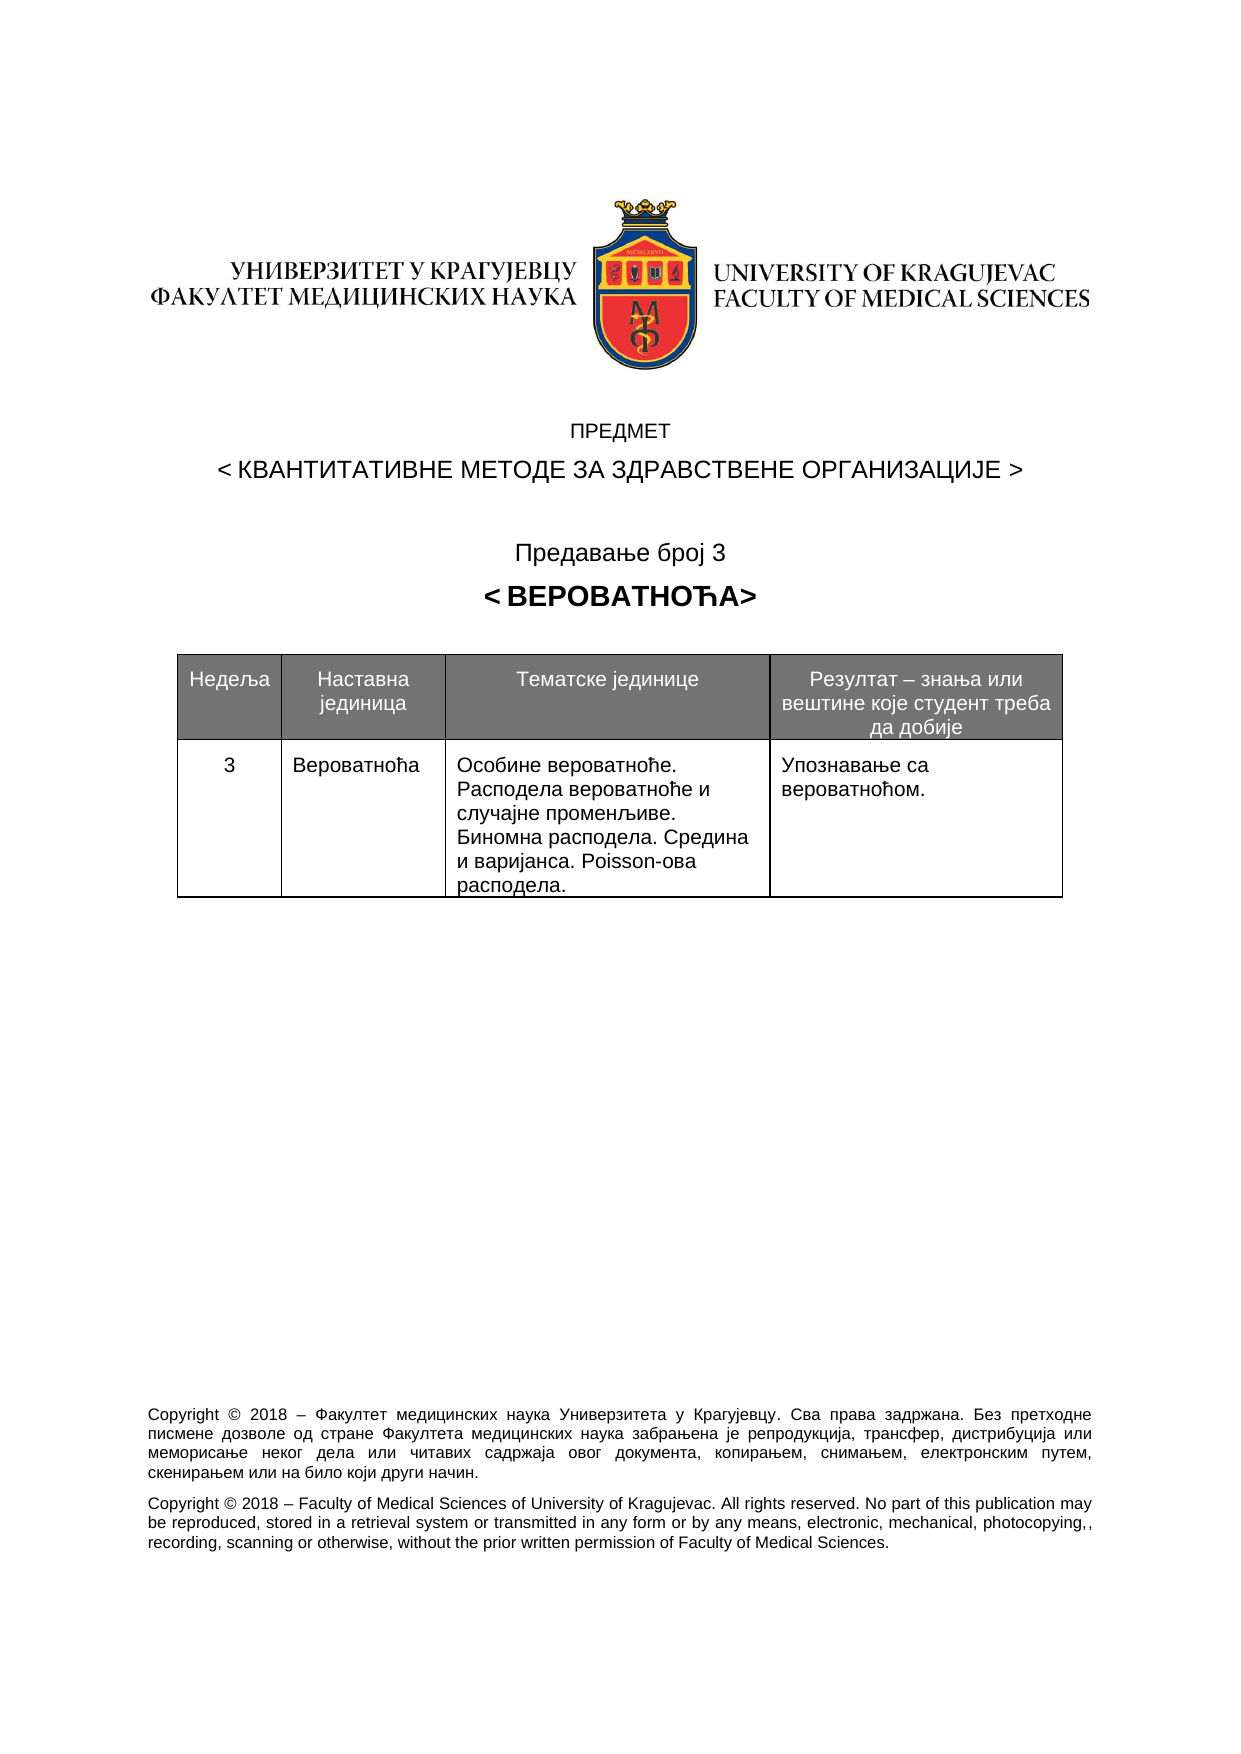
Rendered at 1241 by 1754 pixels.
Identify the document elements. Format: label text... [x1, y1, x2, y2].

text < КВАНТИТАТИВНЕ МЕТОДЕ ЗА ЗДРАВСТВЕНЕ ОРГАНИЗАЦИЈЕ > [148, 455, 1092, 484]
text Copyright © 2018 – Факултет медицинских наука Универзитета у Крагујевцу. Сва права задржана. Без претходне писмене дозволе од стране Факултета медицинских наука забрањена је репродукција, трансфер, дистрибуција или меморисање неког дела или читавих садржаја овог документа, копирањем, снимањем, електронским путем, скенирањем или на било који други начин. [148, 1405, 1092, 1482]
text < ВЕРОВАТНОЋА> [148, 579, 1092, 612]
table_cell Особине вероватноће. Расподела вероватноће и случајне променљиве. Биномна расподела. Средина и варијанса. Poisson-ова расподела. [446, 740, 769, 896]
table_cell Упознавање са вероватноћом. [771, 740, 1062, 896]
table_header Наставна јединица [282, 655, 445, 739]
picture [151, 198, 1089, 370]
text ПРЕДМЕТ [148, 419, 1092, 443]
table_header Резултат – знања или вештине које студент треба да добије [771, 655, 1062, 739]
table_header Тематске јединице [446, 655, 769, 739]
table_cell 3 [178, 740, 281, 896]
text Copyright © 2018 – Faculty of Medical Sciences of . All rights reserved. No part of this publication may be reproduced, stored in a retrieval system or transmitted in any form or by any means, electronic, mechanical, photocopying,, recording, scanning or otherwise, without the prior written permission of Faculty of Medical Sciences. [148, 1494, 1092, 1552]
text Предавање број 3 [148, 538, 1092, 566]
table_cell Вероватноћа [282, 740, 445, 896]
table_header Недеља [178, 655, 281, 739]
